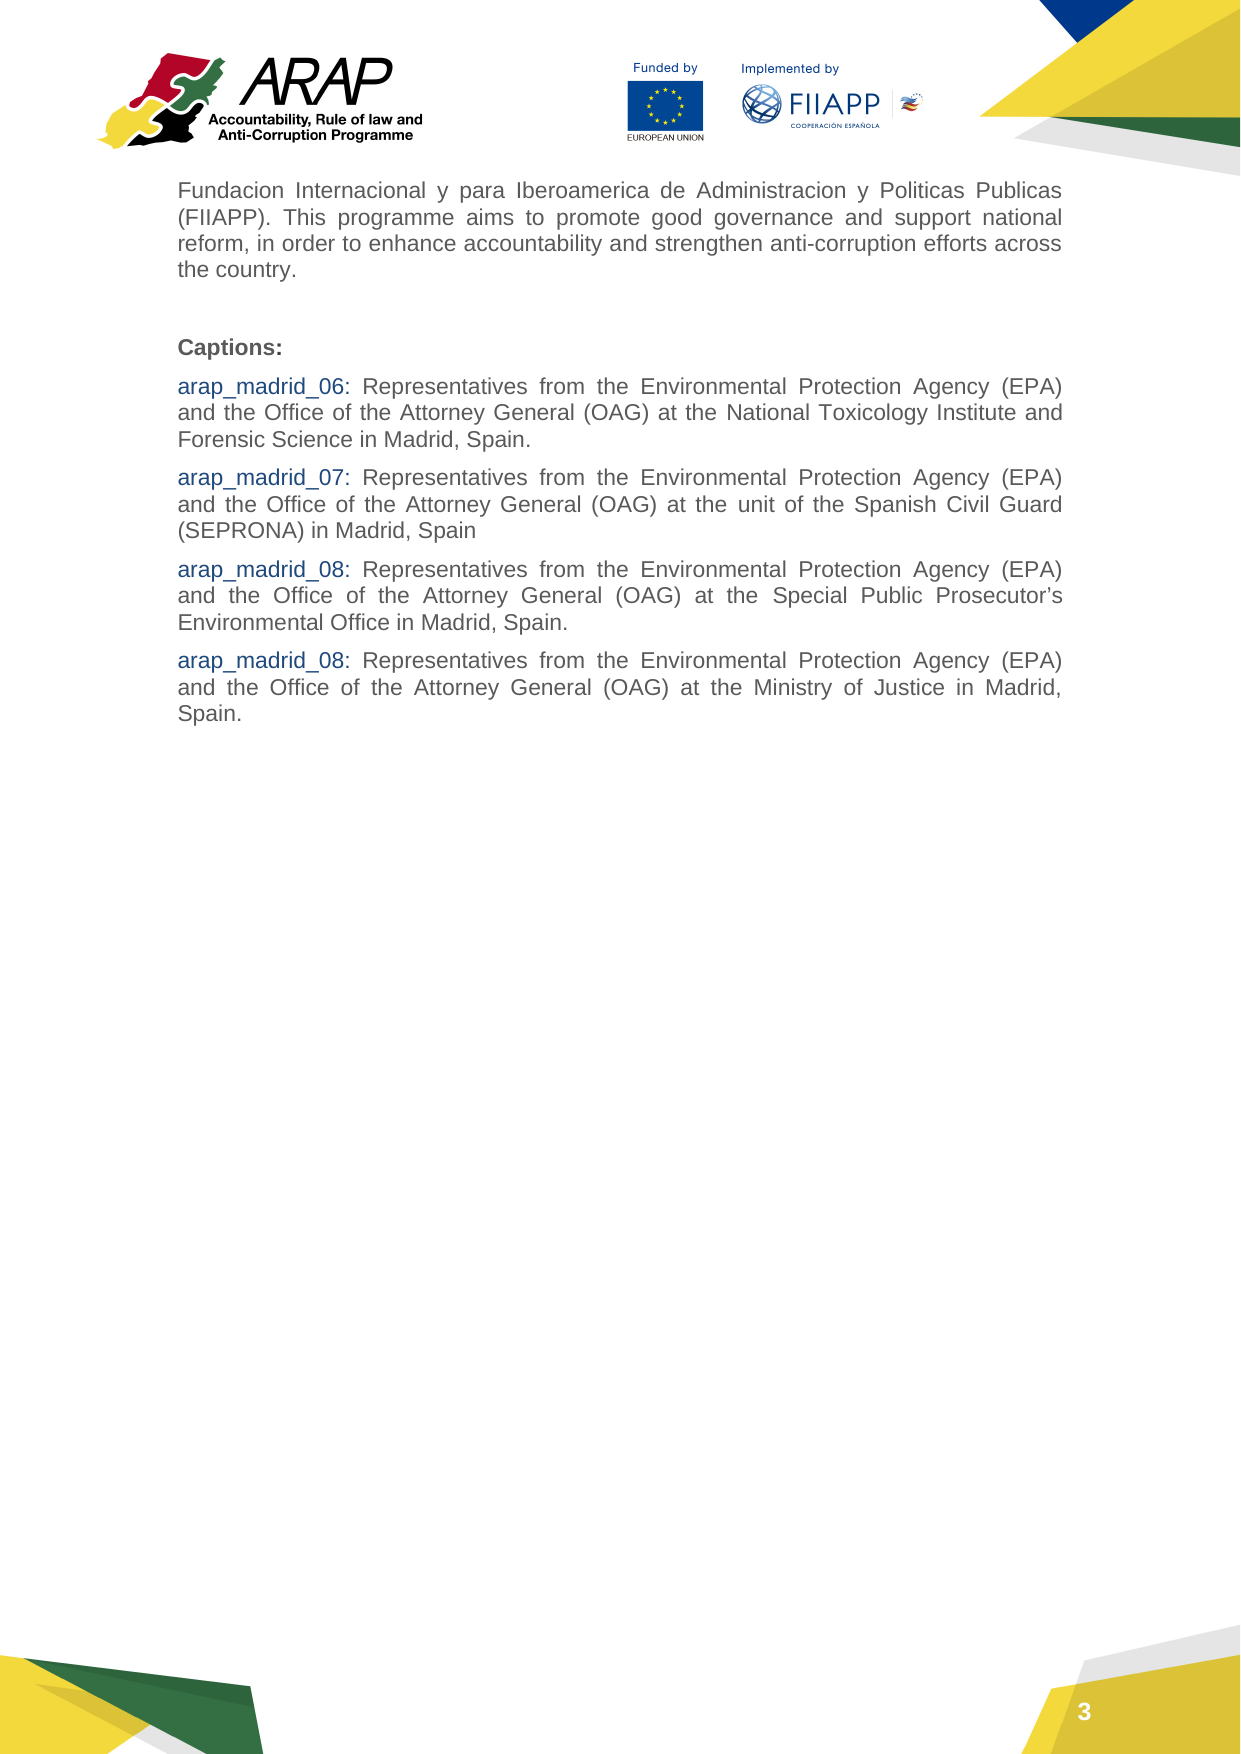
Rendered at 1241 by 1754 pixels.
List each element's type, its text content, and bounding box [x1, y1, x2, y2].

text Captions: [177, 334, 1063, 360]
picture [0, 1602, 1241, 1754]
text arap_madrid_08: Representatives from the Environmental Protection Agency (EPA) and the Office of the Attorney General (OAG) at the Ministry of Justice in Madrid, Spain. [177, 647, 1063, 727]
text arap_madrid_07: Representatives from the Environmental Protection Agency (EPA) and the Office of the Attorney General (OAG) at the unit of the Spanish Civil Guard (SEPRONA) in Madrid, Spain [177, 464, 1063, 543]
picture [8, 0, 1241, 184]
text arap_madrid_08: Representatives from the Environmental Protection Agency (EPA) and the Office of the Attorney General (OAG) at the Special Public Prosecutor’s Environmental Office in Madrid, Spain. [177, 556, 1063, 635]
text arap_madrid_06: Representatives from the Environmental Protection Agency (EPA) and the Office of the Attorney General (OAG) at the National Toxicology Institute and Forensic Science in Madrid, Spain. [177, 373, 1063, 452]
